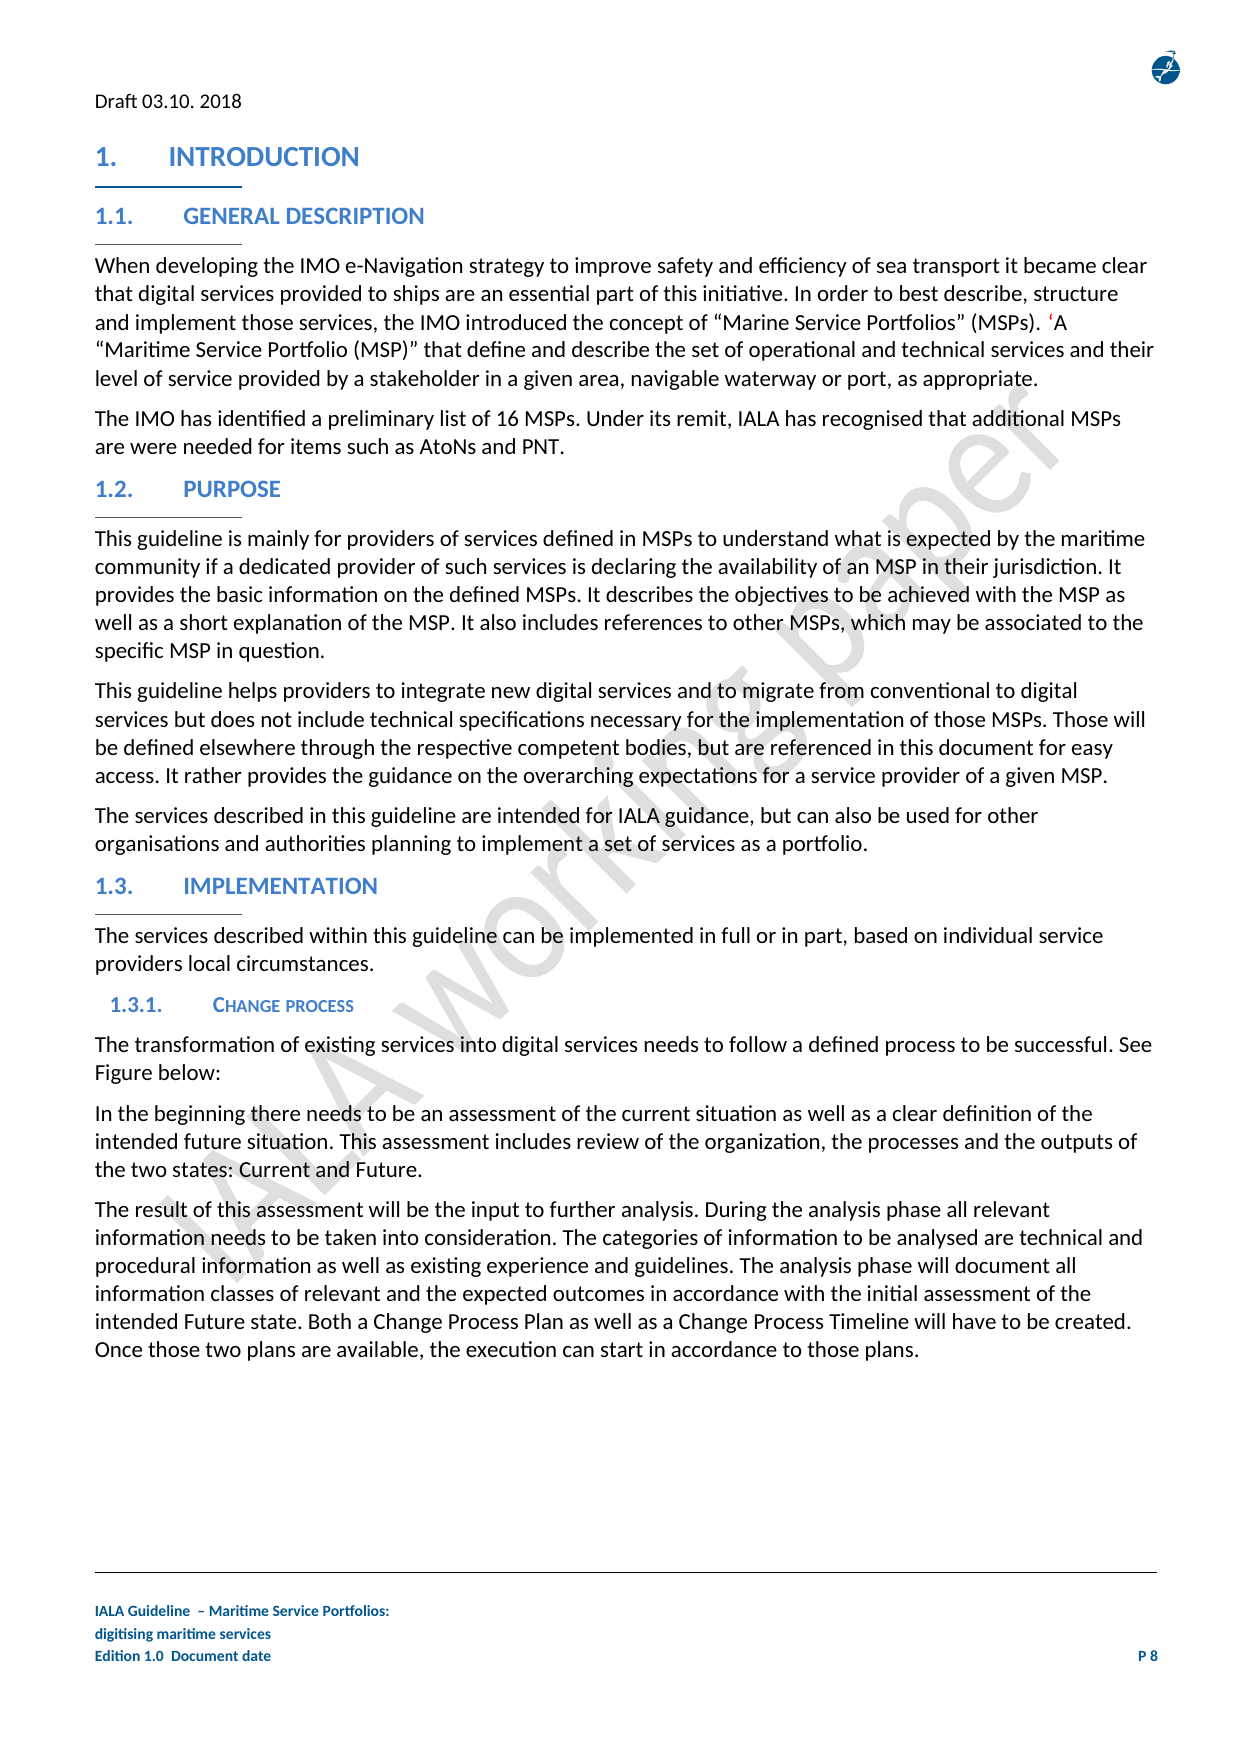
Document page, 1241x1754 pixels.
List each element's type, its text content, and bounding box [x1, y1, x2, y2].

text This guideline is mainly for providers of services defined in MSPs to understand what is expected by the maritime community if a dedicated provider of such services is declaring the availability of an MSP in their jurisdiction. It provides the basic information on the defined MSPs. It describes the objectives to be achieved with the MSP as well as a short explanation of the MSP. It also includes references to other MSPs, which may be associated to the specific MSP in question. [94, 524, 1157, 664]
subtitle Change process [109, 990, 1157, 1018]
subtitle Implementation [94, 870, 1157, 900]
text This guideline helps providers to integrate new digital services and to migrate from conventional to digital services but does not include technical specifications necessary for the implementation of those MSPs. Those will be defined elsewhere through the respective competent bodies, but are referenced in this document for easy access. It rather provides the guidance on the overarching expectations for a service provider of a given MSP. [94, 677, 1157, 789]
text The services described within this guideline can be implemented in full or in part, based on individual service providers local circumstances. [94, 921, 1157, 977]
text When developing the IMO e-Navigation strategy to improve safety and efficiency of sea transport it became clear that digital services provided to ships are an essential part of this initiative. In order to best describe, structure and implement those services, the IMO introduced the concept of “Marine Service Portfolios” (MSPs). ‘A “Maritime Service Portfolio (MSP)” that define and describe the set of operational and technical services and their level of service provided by a stakeholder in a given area, navigable waterway or port, as appropriate. [94, 252, 1157, 392]
text In the beginning there needs to be an assessment of the current situation as well as a clear definition of the intended future situation. This assessment includes review of the organization, the processes and the outputs of the two states: Current and Future. [94, 1099, 1157, 1183]
text The IMO has identified a preliminary list of 16 MSPs. Under its remit, IALA has recognised that additional MSPs are were needed for items such as AtoNs and PNT. [94, 404, 1157, 460]
text The services described in this guideline are intended for IALA guidance, but can also be used for other organisations and authorities planning to implement a set of services as a portfolio. [94, 801, 1157, 857]
picture [1120, 0, 1239, 119]
subtitle INTRODUCTION [94, 138, 1157, 174]
text The transformation of existing services into digital services needs to follow a defined process to be successful. See Figure below: [94, 1030, 1157, 1086]
text The result of this assessment will be the input to further analysis. During the analysis phase all relevant information needs to be taken into consideration. The categories of information to be analysed are technical and procedural information as well as existing experience and guidelines. The analysis phase will document all information classes of relevant and the expected outcomes in accordance with the initial assessment of the intended Future state. Both a Change Process Plan as well as a Change Process Timeline will have to be created. Once those two plans are available, the execution can start in accordance to those plans. [94, 1195, 1157, 1363]
subtitle General Description [94, 200, 1157, 231]
subtitle Purpose [94, 473, 1157, 503]
